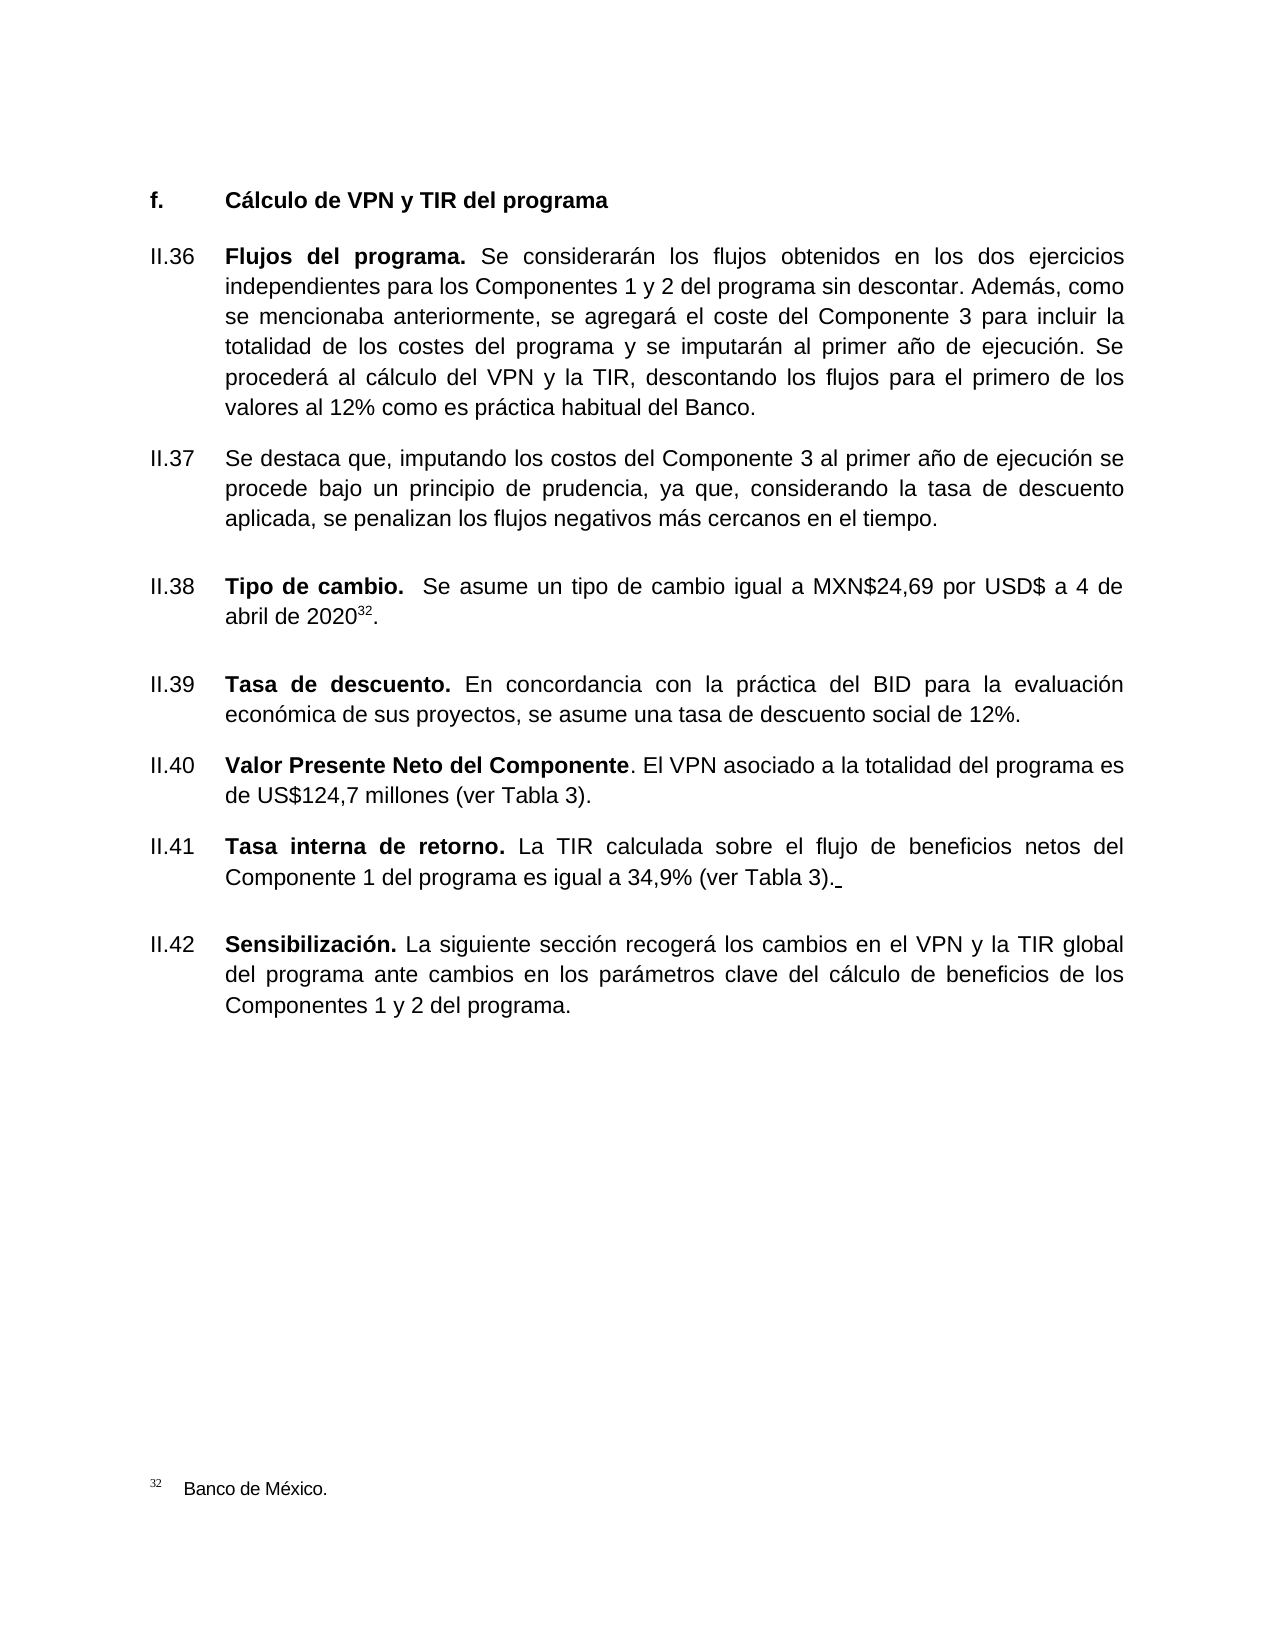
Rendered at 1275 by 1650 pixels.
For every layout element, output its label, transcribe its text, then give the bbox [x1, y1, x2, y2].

list Flujos del programa. Se considerarán los flujos obtenidos en los dos ejercicios independientes para los Componentes 1 y 2 del programa sin descontar. Además, como se mencionaba anteriormente, se agregará el coste del Componente 3 para incluir la totalidad de los costes del programa y se imputarán al primer año de ejecución. Se procederá al cálculo del VPN y la TIR, descontando los flujos para el primero de los valores al 12% como es práctica habitual del Banco. [150, 243, 1125, 420]
list Tasa interna de retorno. La TIR calculada sobre el flujo de beneficios netos del Componente 1 del programa es igual a 34,9% (ver Tabla 3). [150, 833, 1125, 890]
list Valor Presente Neto del Componente. El VPN asociado a la totalidad del programa es de US$124,7 millones (ver Tabla 3). [150, 752, 1125, 809]
list Sensibilización. La siguiente sección recogerá los cambios en el VPN y la TIR global del programa ante cambios en los parámetros clave del cálculo de beneficios de los Componentes 1 y 2 del programa. [150, 931, 1125, 1018]
list Tipo de cambio. Se asume un tipo de cambio igual a MXN$24,69 por USD$ a 4 de abril de 2020. [150, 573, 1125, 629]
list Tasa de descuento. En concordancia con la práctica del BID para la evaluación económica de sus proyectos, se asume una tasa de descuento social de 12%. [150, 671, 1125, 727]
list Cálculo de VPN y TIR del programa [150, 187, 1125, 214]
list Se destaca que, imputando los costos del Componente 3 al primer año de ejecución se procede bajo un principio de prudencia, ya que, considerando la tasa de descuento aplicada, se penalizan los flujos negativos más cercanos en el tiempo. [150, 445, 1125, 532]
